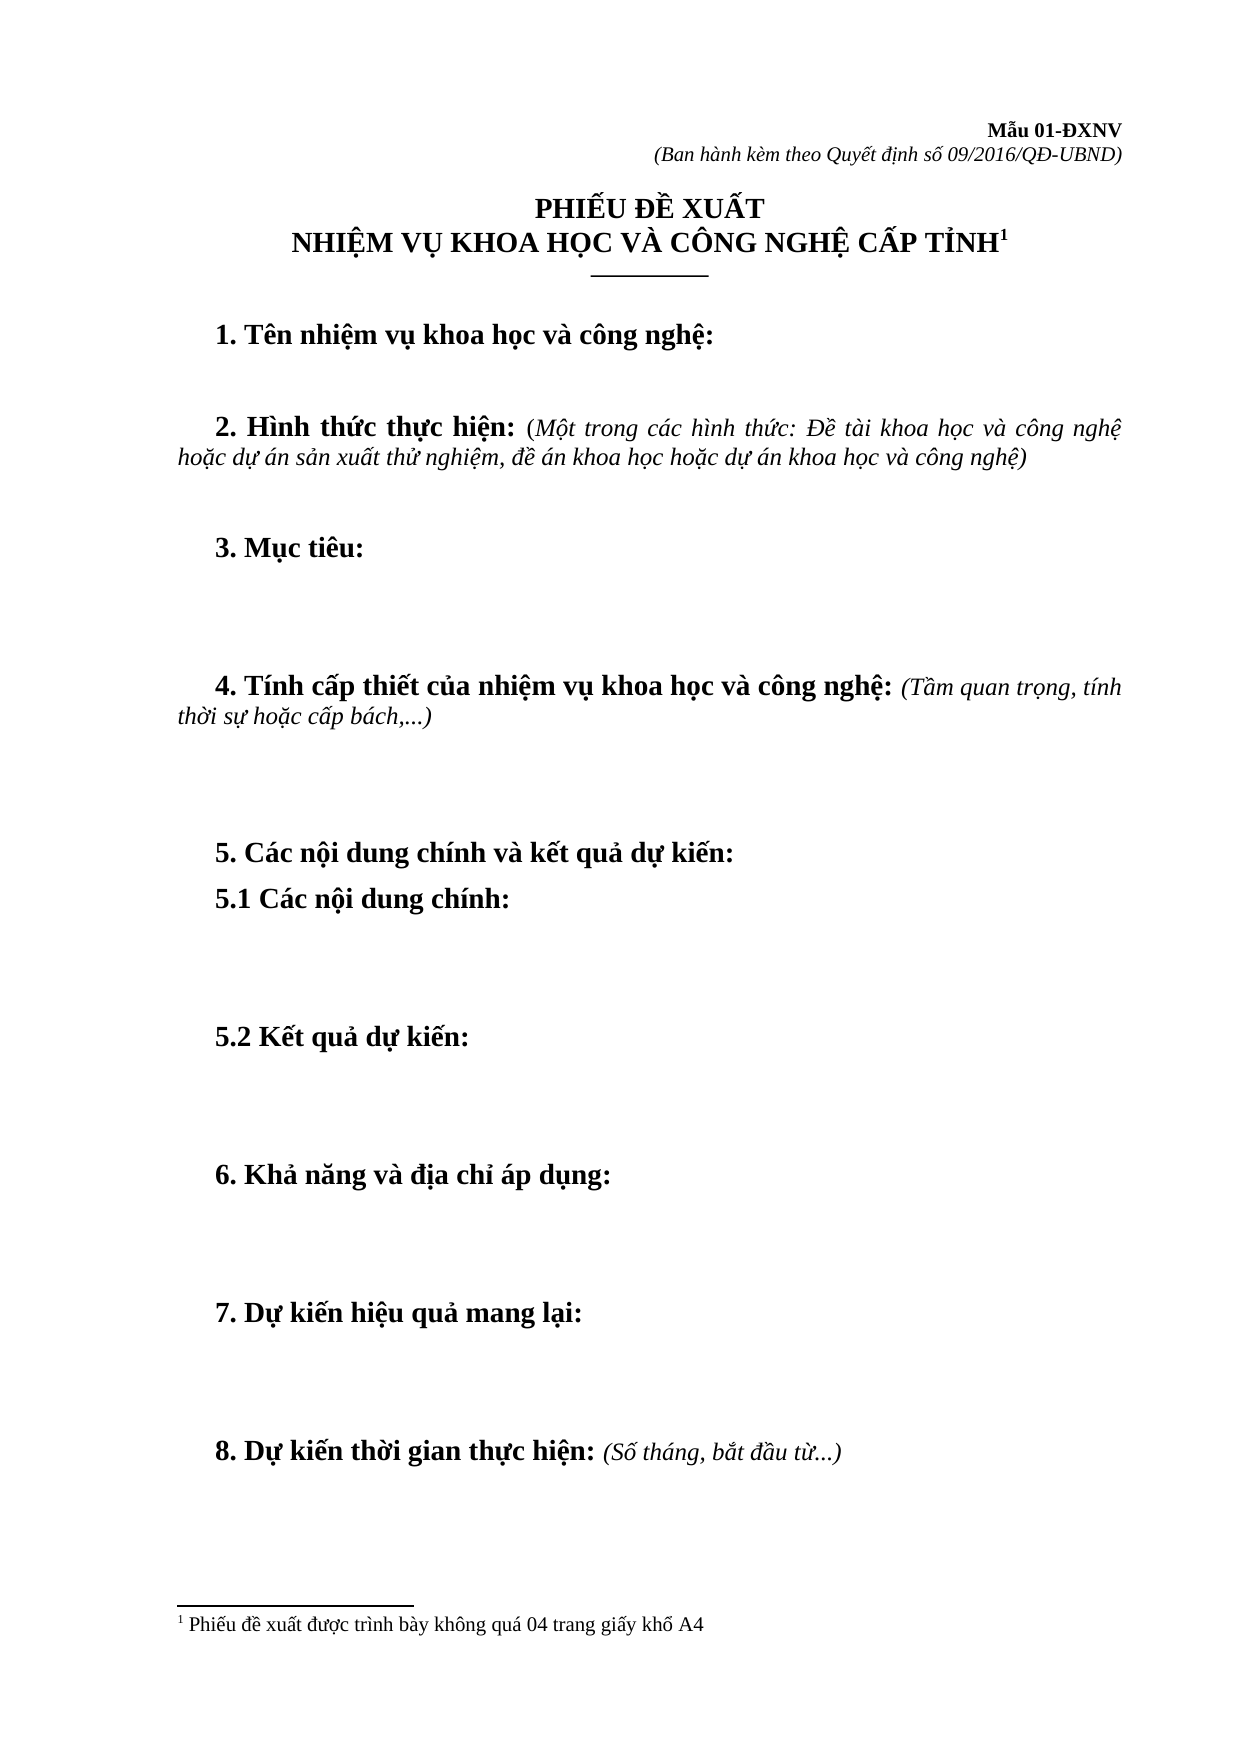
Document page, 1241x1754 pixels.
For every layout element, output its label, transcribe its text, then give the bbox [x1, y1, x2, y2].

text 8. Dự kiến thời gian thực hiện: (Số tháng, bắt đầu từ...) [215, 1433, 1122, 1467]
text PHIẾU ĐỀ XUẤT NHIỆM VỤ KHOA HỌC VÀ CÔNG NGHỆ CẤP TỈNH [177, 191, 1122, 258]
text 5. Các nội dung chính và kết quả dự kiến: [215, 835, 1122, 868]
text 6. Khả năng và địa chỉ áp dụng: [215, 1157, 1122, 1191]
text 5.1 Các nội dung chính: [215, 881, 1122, 914]
text Mẫu 01-ĐXNV (Ban hành kèm theo Quyết định số 09/2016/QĐ-UBND) [177, 118, 1122, 166]
text 5.2 Kết quả dự kiến: [215, 1019, 1122, 1052]
text 1. Tên nhiệm vụ khoa học và công nghệ: [177, 317, 1122, 350]
text 4. Tính cấp thiết của nhiệm vụ khoa học và công nghệ: (Tầm quan trọng, tính thời sự hoặc cấp bách,...) [177, 668, 1122, 730]
text 7. Dự kiến hiệu quả mang lại: [215, 1295, 1122, 1329]
text 2. Hình thức thực hiện: (Một trong các hình thức: Đề tài khoa học và công nghệ hoặc dự án sản xuất thử nghiệm, đề án khoa học hoặc dự án khoa học và công nghệ) [177, 409, 1122, 471]
text 3. Mục tiêu: [177, 530, 1122, 563]
